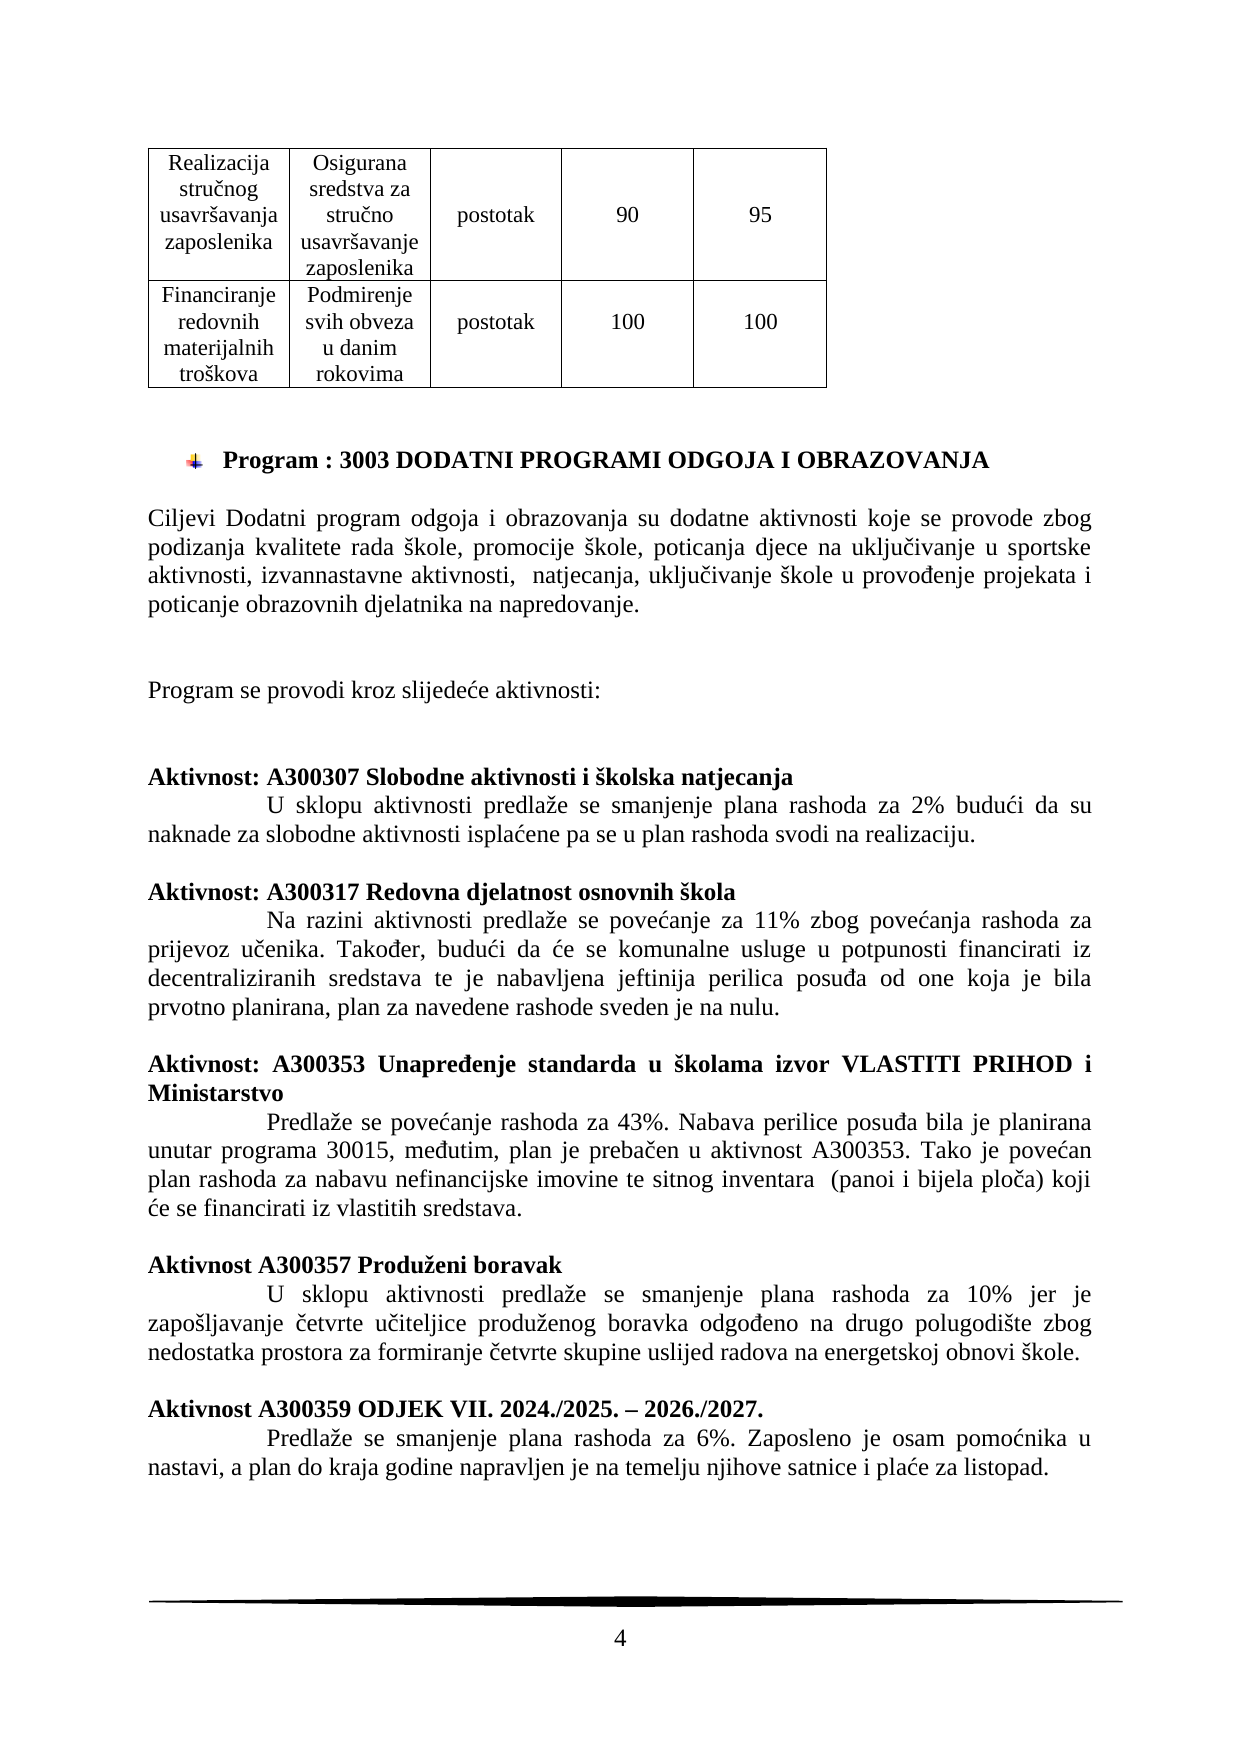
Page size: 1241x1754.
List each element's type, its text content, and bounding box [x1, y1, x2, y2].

text U sklopu aktivnosti predlaže se smanjenje plana rashoda za 2% budući da su naknade za slobodne aktivnosti isplaćene pa se u plan rashoda svodi na realizaciju. [148, 790, 1093, 848]
table_cell Podmirenje svih obveza u danim rokovima [290, 281, 430, 387]
text Predlaže se smanjenje plana rashoda za 6%. Zaposleno je osam pomoćnika u nastavi, a plan do kraja godine napravljen je na temelju njihove satnice i plaće za listopad. [148, 1423, 1093, 1480]
text Aktivnost A300359 ODJEK VII. 2024./2025. – 2026./2027. [148, 1394, 1093, 1423]
list Program : 3003 DODATNI PROGRAMI ODGOJA I OBRAZOVANJA [185, 445, 1093, 474]
table_cell 95 [694, 149, 826, 280]
picture [186, 452, 203, 469]
text Program se provodi kroz slijedeće aktivnosti: [148, 675, 1093, 704]
table_cell postotak [431, 281, 561, 387]
table_cell 90 [562, 149, 693, 280]
text Aktivnost: A300353 Unapređenje standarda u školama izvor VLASTITI PRIHOD i Ministarstvo [148, 1049, 1093, 1107]
text Predlaže se povećanje rashoda za 43%. Nabava perilice posuđa bila je planirana unutar programa 30015, međutim, plan je prebačen u aktivnost A300353. Tako je povećan plan rashoda za nabavu nefinancijske imovine te sitnog inventara (panoi i bijela ploča) koji će se financirati iz vlastitih sredstava. [148, 1107, 1093, 1222]
table_cell 100 [694, 281, 826, 387]
table_cell 100 [562, 281, 693, 387]
text Aktivnost A300357 Produženi boravak [148, 1250, 1093, 1279]
table_cell Financiranje redovnih materijalnih troškova [149, 281, 289, 387]
table_cell postotak [431, 149, 561, 280]
text Aktivnost: A300317 Redovna djelatnost osnovnih škola [148, 877, 1093, 905]
text Aktivnost: A300307 Slobodne aktivnosti i školska natjecanja [148, 762, 1093, 790]
table_cell Realizacija stručnog usavršavanja zaposlenika [149, 149, 289, 280]
text U sklopu aktivnosti predlaže se smanjenje plana rashoda za 10% jer je zapošljavanje četvrte učiteljice produženog boravka odgođeno na drugo polugodište zbog nedostatka prostora za formiranje četvrte skupine uslijed radova na energetskoj obnovi škole. [148, 1279, 1093, 1365]
table_cell Osigurana sredstva za stručno usavršavanje zaposlenika [290, 149, 430, 280]
text Na razini aktivnosti predlaže se povećanje za 11% zbog povećanja rashoda za prijevoz učenika. Također, budući da će se komunalne usluge u potpunosti financirati iz decentraliziranih sredstava te je nabavljena jeftinija perilica posuđa od one koja je bila prvotno planirana, plan za navedene rashode sveden je na nulu. [148, 905, 1093, 1020]
text Ciljevi Dodatni program odgoja i obrazovanja su dodatne aktivnosti koje se provode zbog podizanja kvalitete rada škole, promocije škole, poticanja djece na uključivanje u sportske aktivnosti, izvannastavne aktivnosti, natjecanja, uključivanje škole u provođenje projekata i poticanje obrazovnih djelatnika na napredovanje. [148, 503, 1093, 618]
